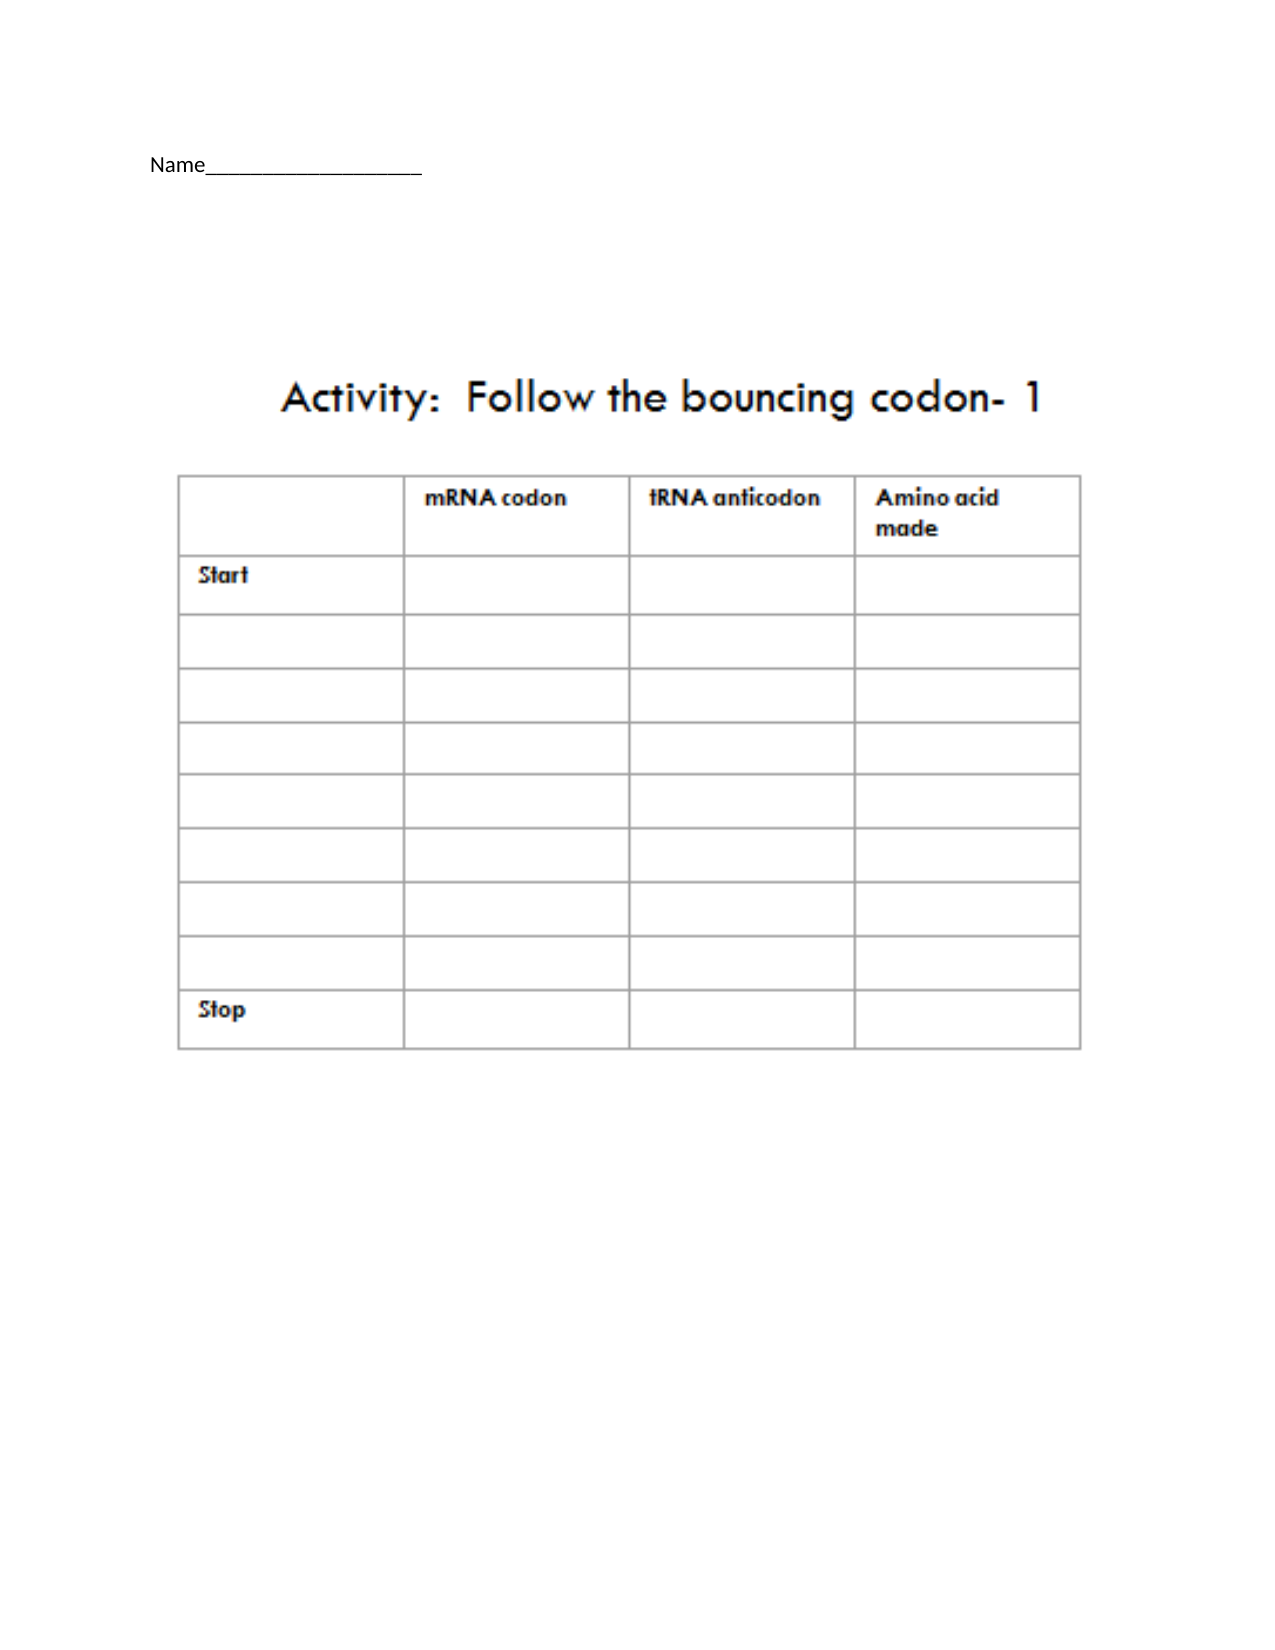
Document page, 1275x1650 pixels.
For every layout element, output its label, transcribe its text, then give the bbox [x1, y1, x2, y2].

text Name___________________ [150, 150, 1125, 178]
picture [103, 316, 1228, 1157]
